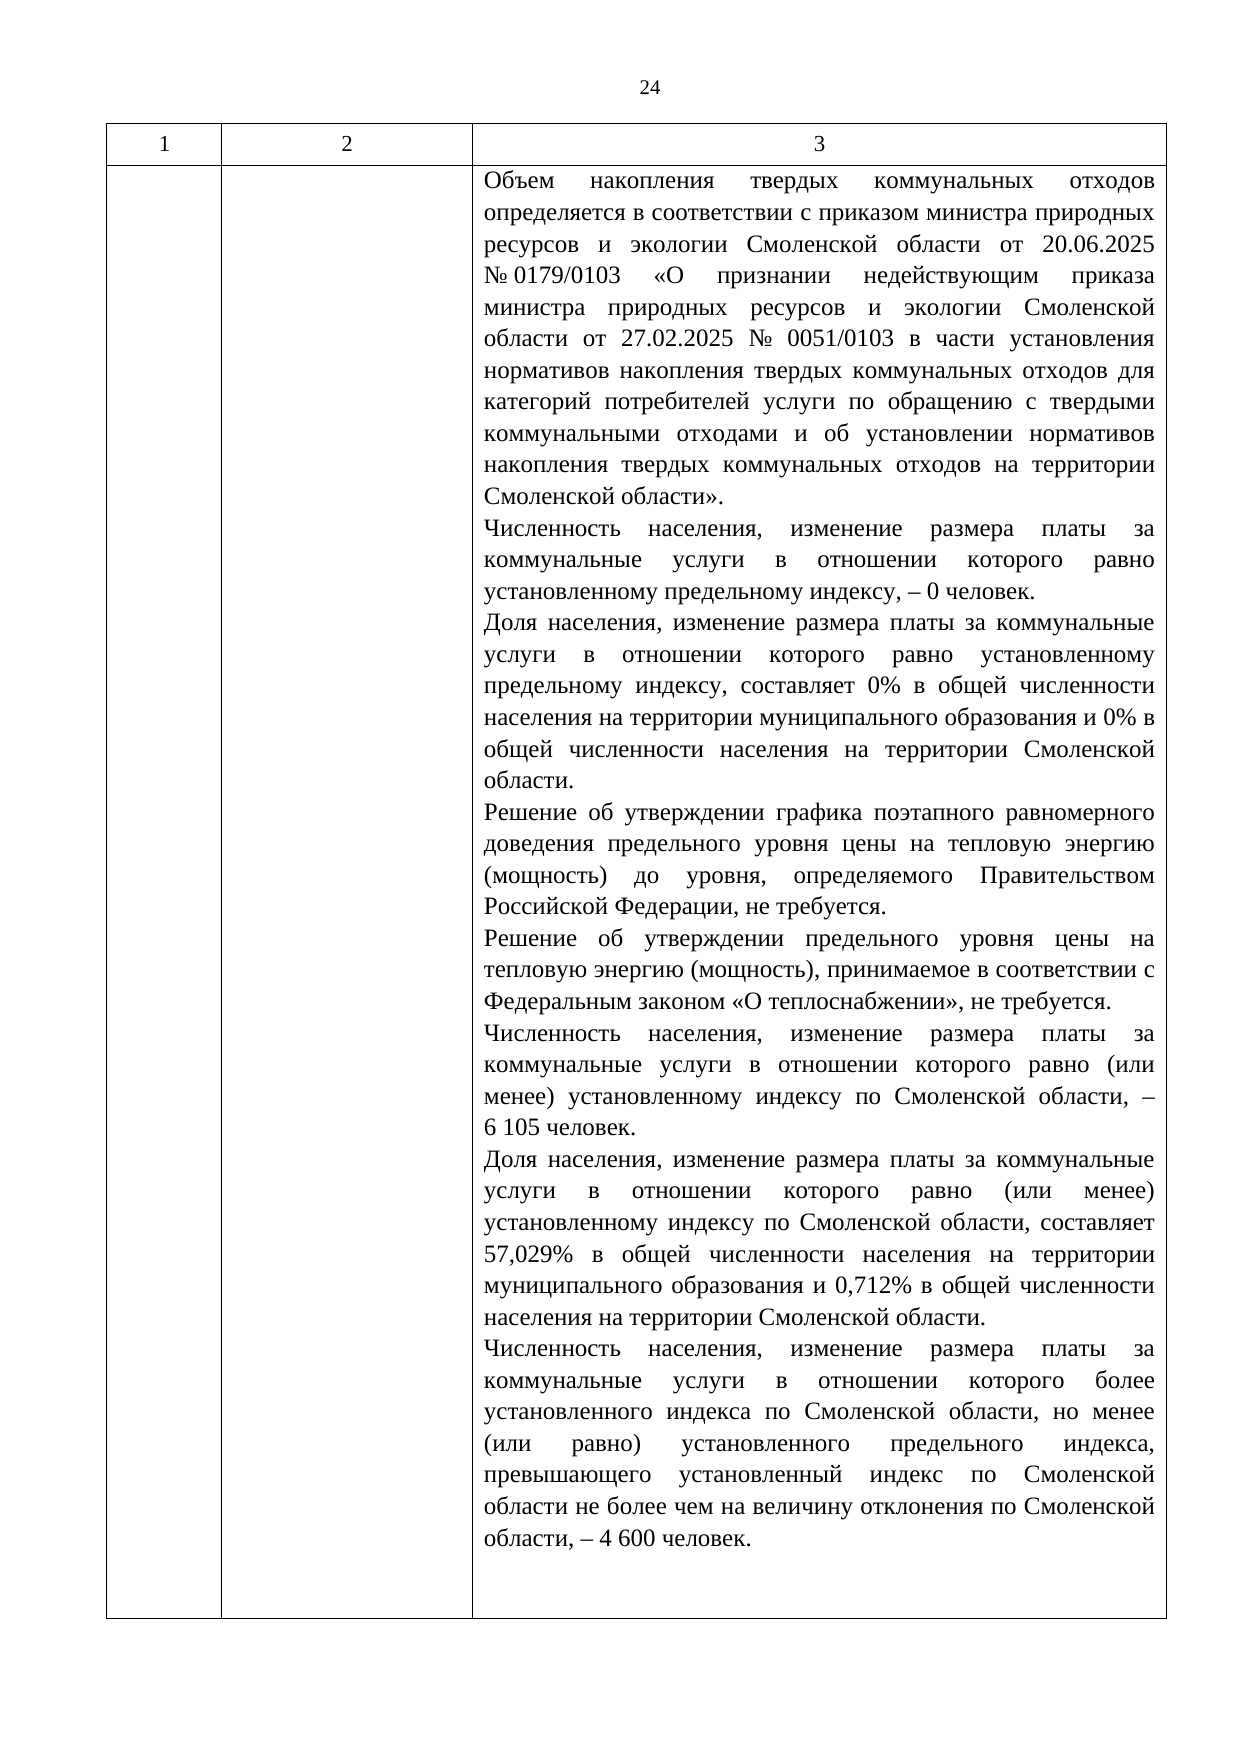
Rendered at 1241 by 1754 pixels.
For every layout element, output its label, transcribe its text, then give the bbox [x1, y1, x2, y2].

table_cell [107, 166, 221, 1617]
table_cell 3 [473, 124, 1166, 164]
table_cell 1 [107, 124, 221, 164]
table_cell 2 [222, 124, 472, 164]
table_cell Объем накопления твердых коммунальных отходов определяется в соответствии с приказом министра природных ресурсов и экологии Смоленской области от 20.06.2025 № 0179/0103 «О признании недействующим приказа министра природных ресурсов и экологии Смоленской области от 27.02.2025 № 0051/0103 в части установления нормативов накопления твердых коммунальных отходов для категорий потребителей услуги по обращению с твердыми коммунальными отходами и об установлении нормативов накопления твердых коммунальных отходов на территории Смоленской области». Численность населения, изменение размера платы за коммунальные услуги в отношении которого равно установленному предельному индексу, – 0 человек. Доля населения, изменение размера платы за коммунальные услуги в отношении которого равно установленному предельному индексу, составляет 0% в общей численности населения на территории муниципального образования и 0% в общей численности населения на территории Смоленской области. Решение об утверждении графика поэтапного равномерного доведения предельного уровня цены на тепловую энергию (мощность) до уровня, определяемого Правительством Российской Федерации, не требуется. Решение об утверждении предельного уровня цены на тепловую энергию (мощность), принимаемое в соответствии с Федеральным законом «О теплоснабжении», не требуется. Численность населения, изменение размера платы за коммунальные услуги в отношении которого равно (или менее) установленному индексу по Смоленской области, – 6 105 человек. Доля населения, изменение размера платы за коммунальные услуги в отношении которого равно (или менее) установленному индексу по Смоленской области, составляет 57,029% в общей численности населения на территории муниципального образования и 0,712% в общей численности населения на территории Смоленской области. Численность населения, изменение размера платы за коммунальные услуги в отношении которого более установленного индекса по Смоленской области, но менее (или равно) установленного предельного индекса, превышающего установленный индекс по Смоленской области не более чем на величину отклонения по Смоленской области, – 4 600 человек. [473, 166, 1166, 1617]
table_cell [222, 166, 472, 1617]
